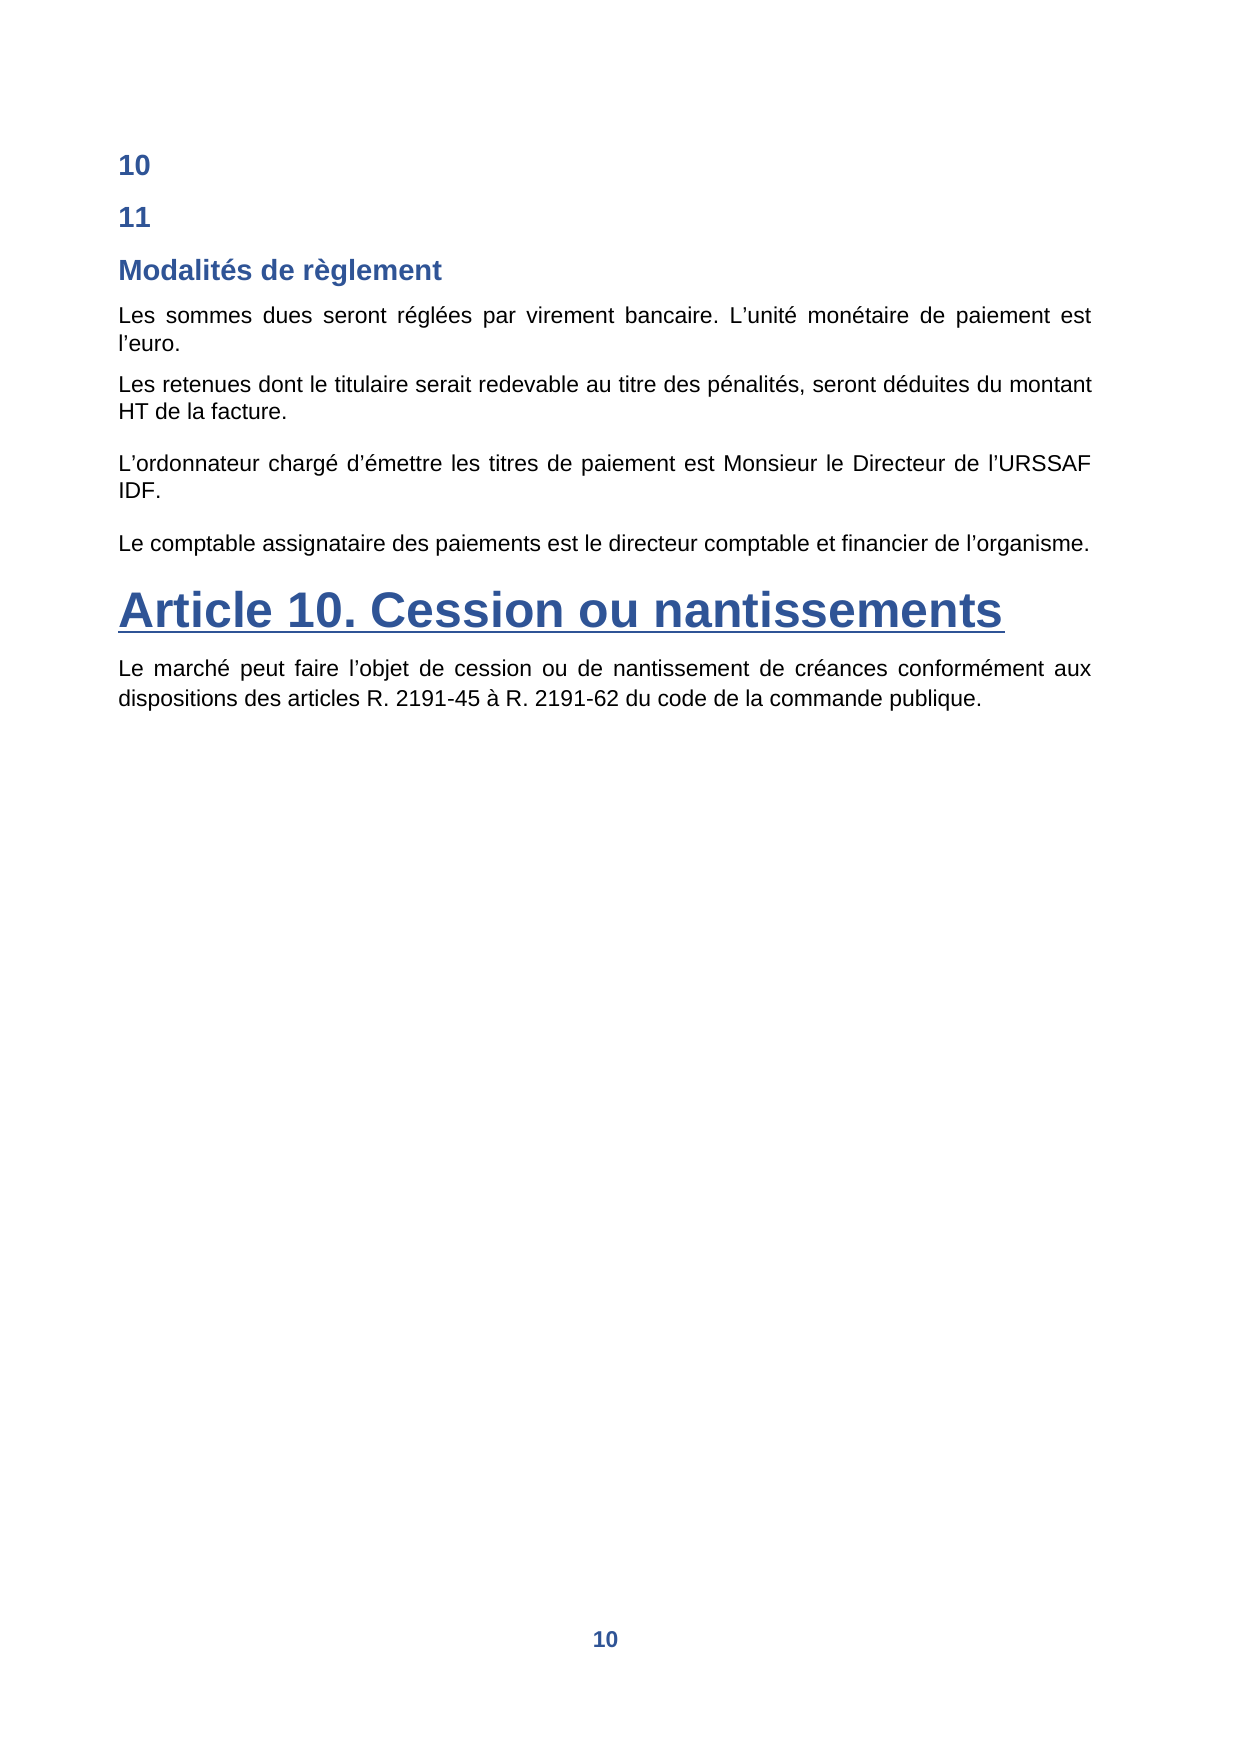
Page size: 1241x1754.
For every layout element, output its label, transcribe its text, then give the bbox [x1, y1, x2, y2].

text Le comptable assignataire des paiements est le directeur comptable et financier de l’organisme. [118, 529, 1092, 556]
subtitle Article 10. Cession ou nantissements [118, 581, 1092, 638]
text Le marché peut faire l’objet de cession ou de nantissement de créances conformément aux dispositions des articles R. 2191‐45 à R. 2191‐62 du code de la commande publique. [118, 655, 1092, 712]
text Les sommes dues seront réglées par virement bancaire. L’unité monétaire de paiement est l’euro. [118, 302, 1092, 357]
text L’ordonnateur chargé d’émettre les titres de paiement est Monsieur le Directeur de l’URSSAF IDF. [118, 450, 1092, 503]
subtitle Modalités de règlement [118, 253, 1092, 287]
text Les retenues dont le titulaire serait redevable au titre des pénalités, seront déduites du montant HT de la facture. [118, 371, 1092, 424]
